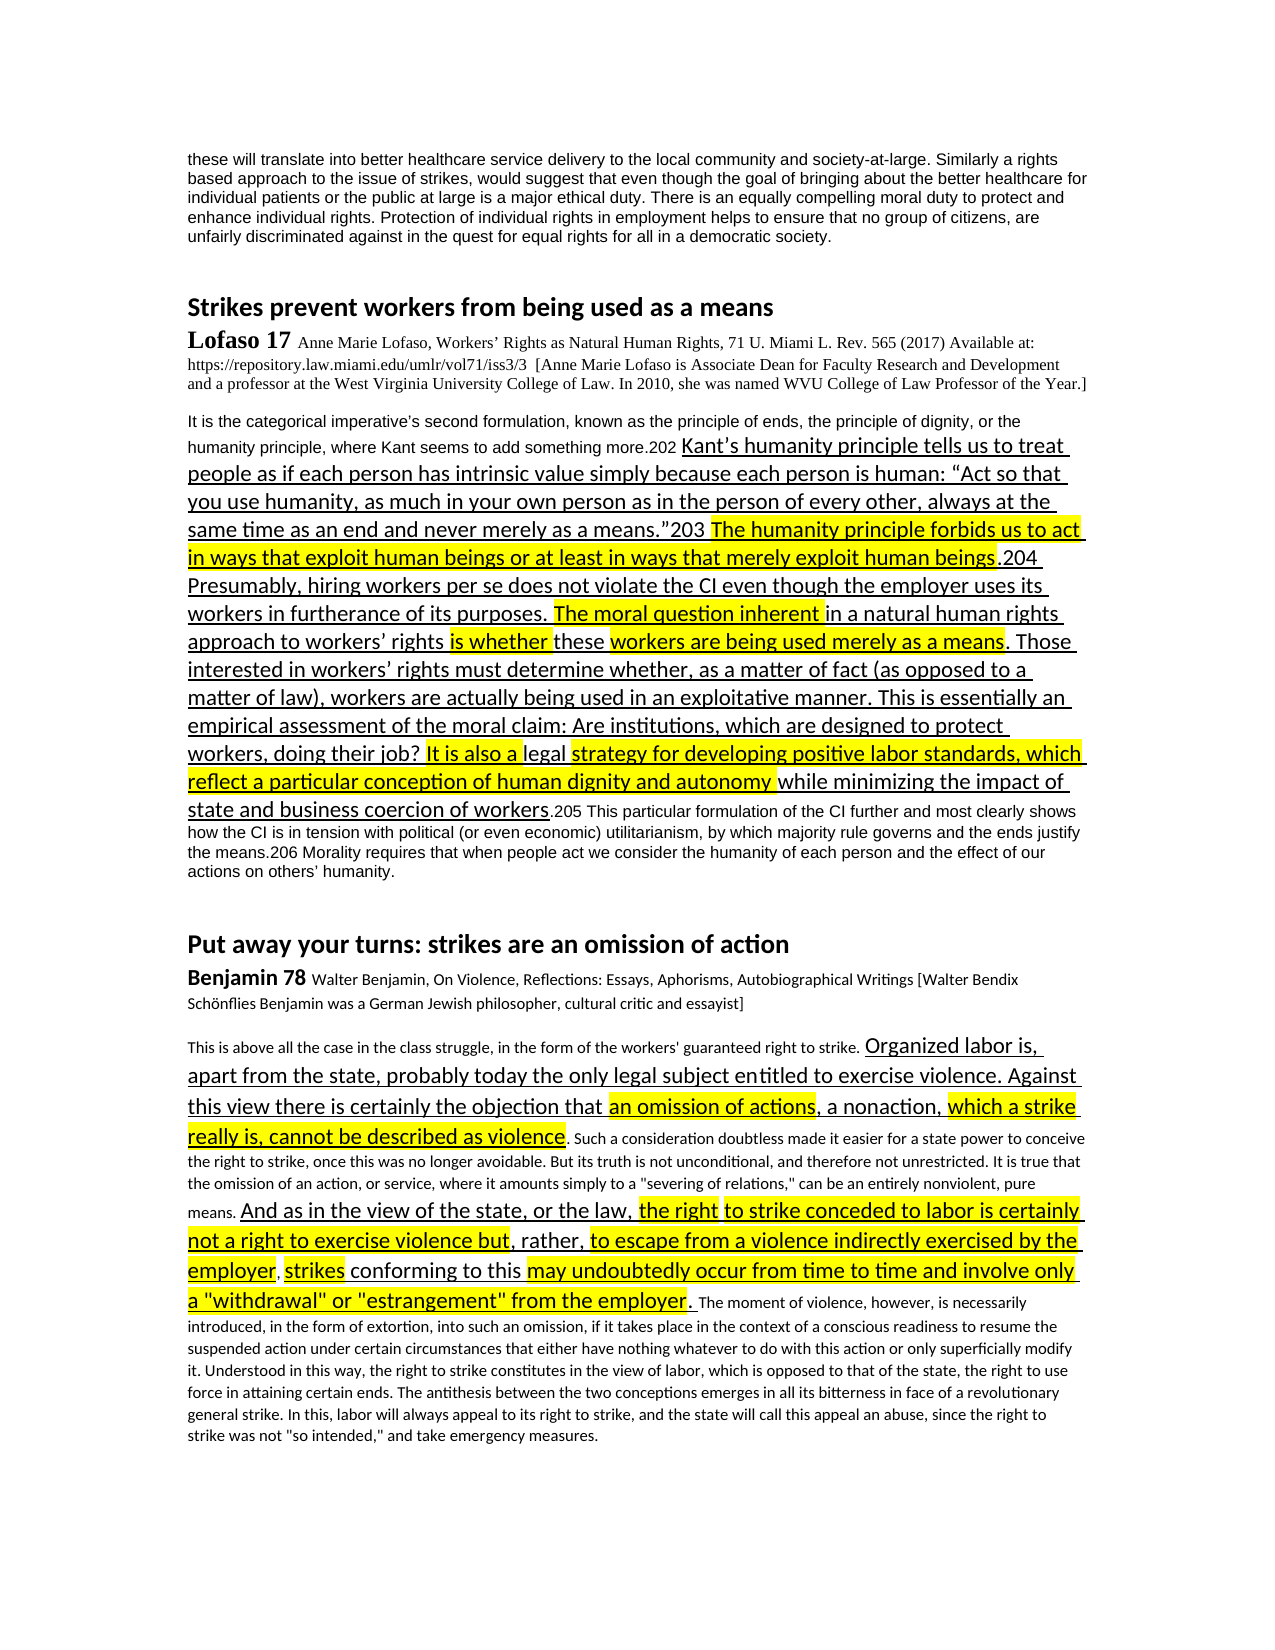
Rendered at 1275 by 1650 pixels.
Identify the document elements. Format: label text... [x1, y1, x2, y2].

text Benjamin 78 Walter Benjamin, On Violence, Reflections: Essays, Aphorisms, Autobiographical Writings [Walter Bendix Schönflies Benjamin was a German Jewish philosopher, cultural critic and essayist] [187, 963, 1087, 1013]
subtitle Strikes prevent workers from being used as a means [187, 290, 1087, 323]
text It is the categorical imperative’s second formulation, known as the principle of ends, the principle of dignity, or the humanity principle, where Kant seems to add something more.202 Kant’s humanity principle tells us to treat people as if each person has intrinsic value simply because each person is human: “Act so that you use humanity, as much in your own person as in the person of every other, always at the same time as an end and never merely as a means.”203 The humanity principle forbids us to act in ways that exploit human beings or at least in ways that merely exploit human beings.204 Presumably, hiring workers per se does not violate the CI even though the employer uses its workers in furtherance of its purposes. The moral question inherent in a natural human rights approach to workers’ rights is whether these workers are being used merely as a means. Those interested in workers’ rights must determine whether, as a matter of fact (as opposed to a matter of law), workers are actually being used in an exploitative manner. This is essentially an empirical assessment of the moral claim: Are institutions, which are designed to protect workers, doing their job? It is also a legal strategy for developing positive labor standards, which reflect a particular conception of human dignity and autonomy while minimizing the impact of state and business coercion of workers.205 This particular formulation of the CI further and most clearly shows how the CI is in tension with political (or even economic) utilitarianism, by which majority rule governs and the ends justify the means.206 Morality requires that when people act we consider the humanity of each person and the effect of our actions on others’ humanity. [187, 412, 1087, 763]
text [187, 150, 1087, 246]
subtitle Put away your turns: strikes are an omission of action [187, 928, 1087, 961]
text This is above all the case in the class struggle, in the form of the workers' guaranteed right to strike. Organized labor is, apart from the state, probably today the only legal subject en­titled to exercise violence. Against this view there is certainly the objection that an omission of actions, a nonaction, which a strike really is, cannot be described as violence. Such a consideration doubtless made it easier for a state power to conceive the right to strike, once this was no longer avoidable. But its truth is not unconditional, and therefore not unrestricted. It is true that the omission of an action, or service, where it amounts simply to a "severing of relations," can be an entirely nonviolent, pure means. And as in the view of the state, or the law, the right to strike conceded to labor is certainly not a right to exercise violence but, rather, to escape from a violence indirectly exercised by the employer, strikes conforming to this may undoubtedly occur from time to time and involve only a "withdrawal" or "estrangement" from the employer. The mo­ment of violence, however, is necessarily introduced, in the form of extortion, into such an omission, if it takes place in the context of a conscious readiness to resume the suspended action under certain circumstances that either have nothing whatever to do with this action or only superficially modify it. Understood in this way, the right to strike constitutes in the view of labor, which is opposed to that of the state, the right to use force in attaining certain ends. The antithesis between the two conceptions emerges in all its bitterness in face of a revolu­tionary general strike. In this, labor will always appeal to its right to strike, and the state will call this appeal an abuse, since the right to strike was not "so intended," and take emer­gency measures. [187, 1031, 1087, 1446]
text Lofaso 17 Anne Marie Lofaso, Workers’ Rights as Natural Human Rights, 71 U. Miami L. Rev. 565 (2017) Available at: https://repository.law.miami.edu/umlr/vol71/iss3/3 [Anne Marie Lofaso is Associate Dean for Faculty Research and Development and a professor at the West Virginia University College of Law. In 2010, she was named WVU College of Law Professor of the Year.] [187, 326, 1087, 393]
text It is the categorical imperative’s second formulation, known as the principle of ends, the principle of dignity, or the humanity principle, where Kant seems to add something more.202 Kant’s humanity principle tells us to treat people as if each person has intrinsic value simply because each person is human: “Act so that you use humanity, as much in your own person as in the person of every other, always at the same time as an end and never merely as a means.”203 The humanity principle forbids us to act in ways that exploit human beings or at least in ways that merely exploit human beings.204 Presumably, hiring workers per se does not violate the CI even though the employer uses its workers in furtherance of its purposes. The moral question inherent in a natural human rights approach to workers’ rights is whether these workers are being used merely as a means. Those interested in workers’ rights must determine whether, as a matter of fact (as opposed to a matter of law), workers are actually being used in an exploitative manner. This is essentially an empirical assessment of the moral claim: Are institutions, which are designed to protect workers, doing their job? It is also a legal strategy for developing positive labor standards, which reflect a particular conception of human dignity and autonomy while minimizing the impact of state and business coercion of workers.205 This particular formulation of the CI further and most clearly shows how the CI is in tension with political (or even economic) utilitarianism, by which majority rule governs and the ends justify the means.206 Morality requires that when people act we consider the humanity of each person and the effect of our actions on others’ humanity. [187, 765, 1087, 881]
